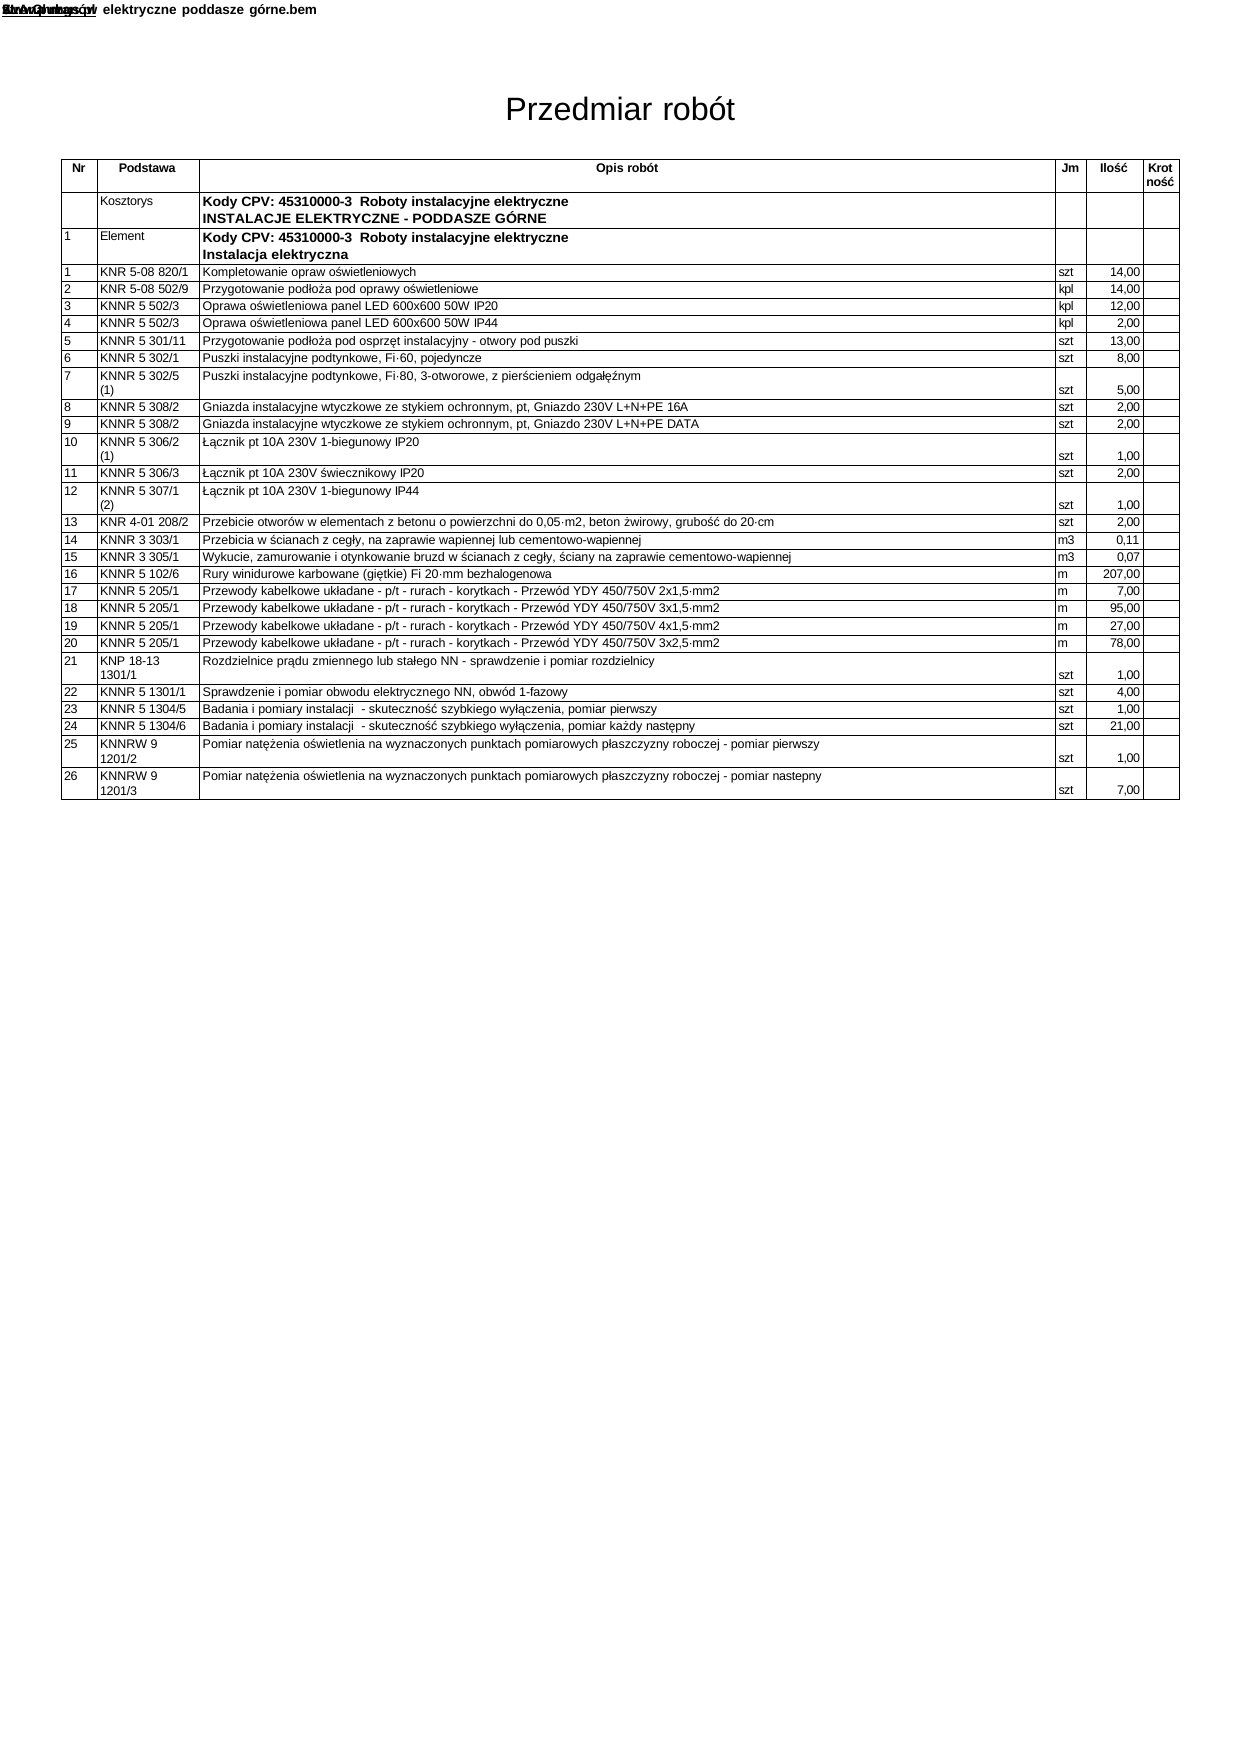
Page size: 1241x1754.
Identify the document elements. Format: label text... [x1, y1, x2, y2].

title Przedmiar robót [50, 90, 1190, 127]
